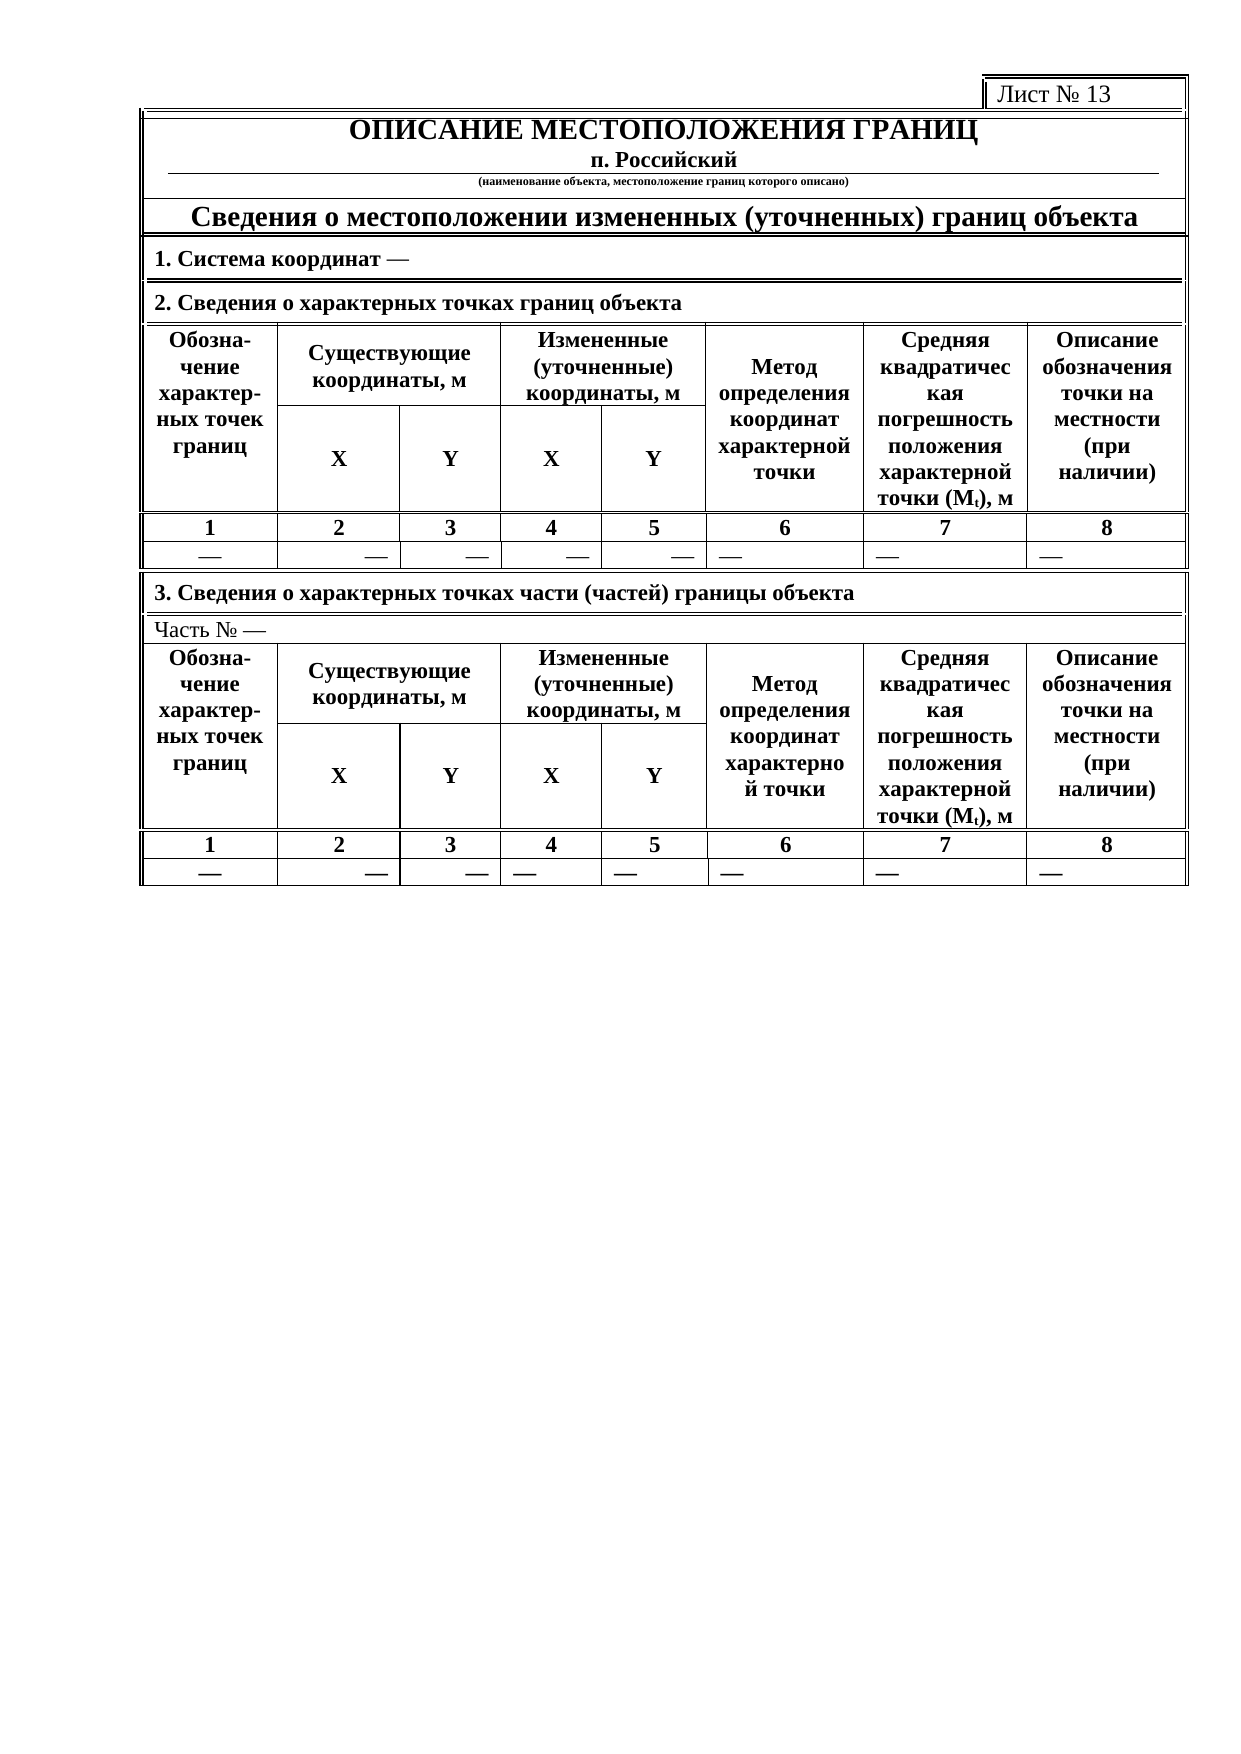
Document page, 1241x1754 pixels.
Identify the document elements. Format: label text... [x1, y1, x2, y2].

table_cell Х [501, 724, 601, 828]
table_cell Описание обозначения точки на местности (при наличии) [1027, 644, 1185, 828]
table_cell — [401, 542, 501, 568]
table_cell Средняя квадратическая погрешность положения характерной точки (Мt), м [864, 644, 1026, 828]
table_header 6 [707, 514, 863, 541]
table_header 7 [864, 832, 1026, 858]
table_header 1 [144, 832, 277, 858]
table_cell Х [278, 724, 399, 828]
table_cell — [602, 542, 706, 568]
table_cell — [707, 542, 863, 568]
table_cell — [144, 859, 277, 885]
table_cell — [401, 859, 500, 885]
table_header 2 [278, 832, 399, 858]
table_header 1 [144, 514, 277, 541]
table_cell Y [401, 724, 500, 828]
table_cell — [502, 542, 601, 568]
table_header 3. Сведения о характерных точках части (частей) границы объекта [144, 573, 1185, 611]
table_cell Существующие координаты, м [278, 326, 500, 405]
table_header 6 [708, 832, 863, 858]
table_cell Средняя квадратическая погрешность положения характерной точки (Мt), м [864, 326, 1027, 511]
table_header 3 [401, 832, 500, 858]
table_header 4 [501, 832, 601, 858]
table_cell Y [602, 724, 706, 828]
table_cell — [1027, 542, 1185, 568]
table_header 7 [864, 514, 1026, 541]
table_header 1. Система координат — [144, 199, 1185, 232]
table_cell — [278, 859, 399, 885]
table_header 4 [501, 514, 601, 541]
table_cell Метод определения координат характерной точки [707, 644, 863, 828]
table_cell — [709, 859, 863, 885]
table_cell — [1027, 859, 1185, 885]
table_header 1. Система координат — [144, 119, 1185, 198]
table_header 3 [400, 514, 500, 541]
table_cell — [144, 542, 277, 568]
table_cell Обозначение характерных точек границ [144, 644, 277, 828]
table_header 8 [1027, 514, 1185, 541]
table_cell 2. Сведения о характерных точках границ объекта [142, 278, 1187, 322]
table_cell — [602, 859, 708, 885]
table_cell — [864, 859, 1026, 885]
table_cell Y [602, 406, 705, 511]
table_cell — [864, 542, 1026, 568]
table_cell Y [400, 406, 500, 511]
table_header 8 [1027, 832, 1185, 858]
table_cell Измененные (уточненные) координаты, м [501, 644, 706, 723]
table_header 1. Система координат — [144, 237, 1185, 278]
table_cell Существующие координаты, м [278, 644, 500, 723]
table_header 5 [602, 514, 706, 541]
table_cell Метод определения координат характерной точки [706, 326, 863, 511]
table_cell Х [501, 406, 601, 511]
table_header 2 [278, 514, 399, 541]
table_header 5 [602, 832, 707, 858]
table_cell — [278, 542, 400, 568]
table_cell Измененные (уточненные) координаты, м [501, 326, 705, 405]
table_cell Х [278, 406, 399, 511]
table_cell Часть № — [142, 611, 1187, 642]
table_cell Описание обозначения точки на местности (при наличии) [1028, 322, 1187, 511]
table_cell — [501, 859, 601, 885]
table_cell Обозначение характерных точек границ [142, 322, 277, 511]
